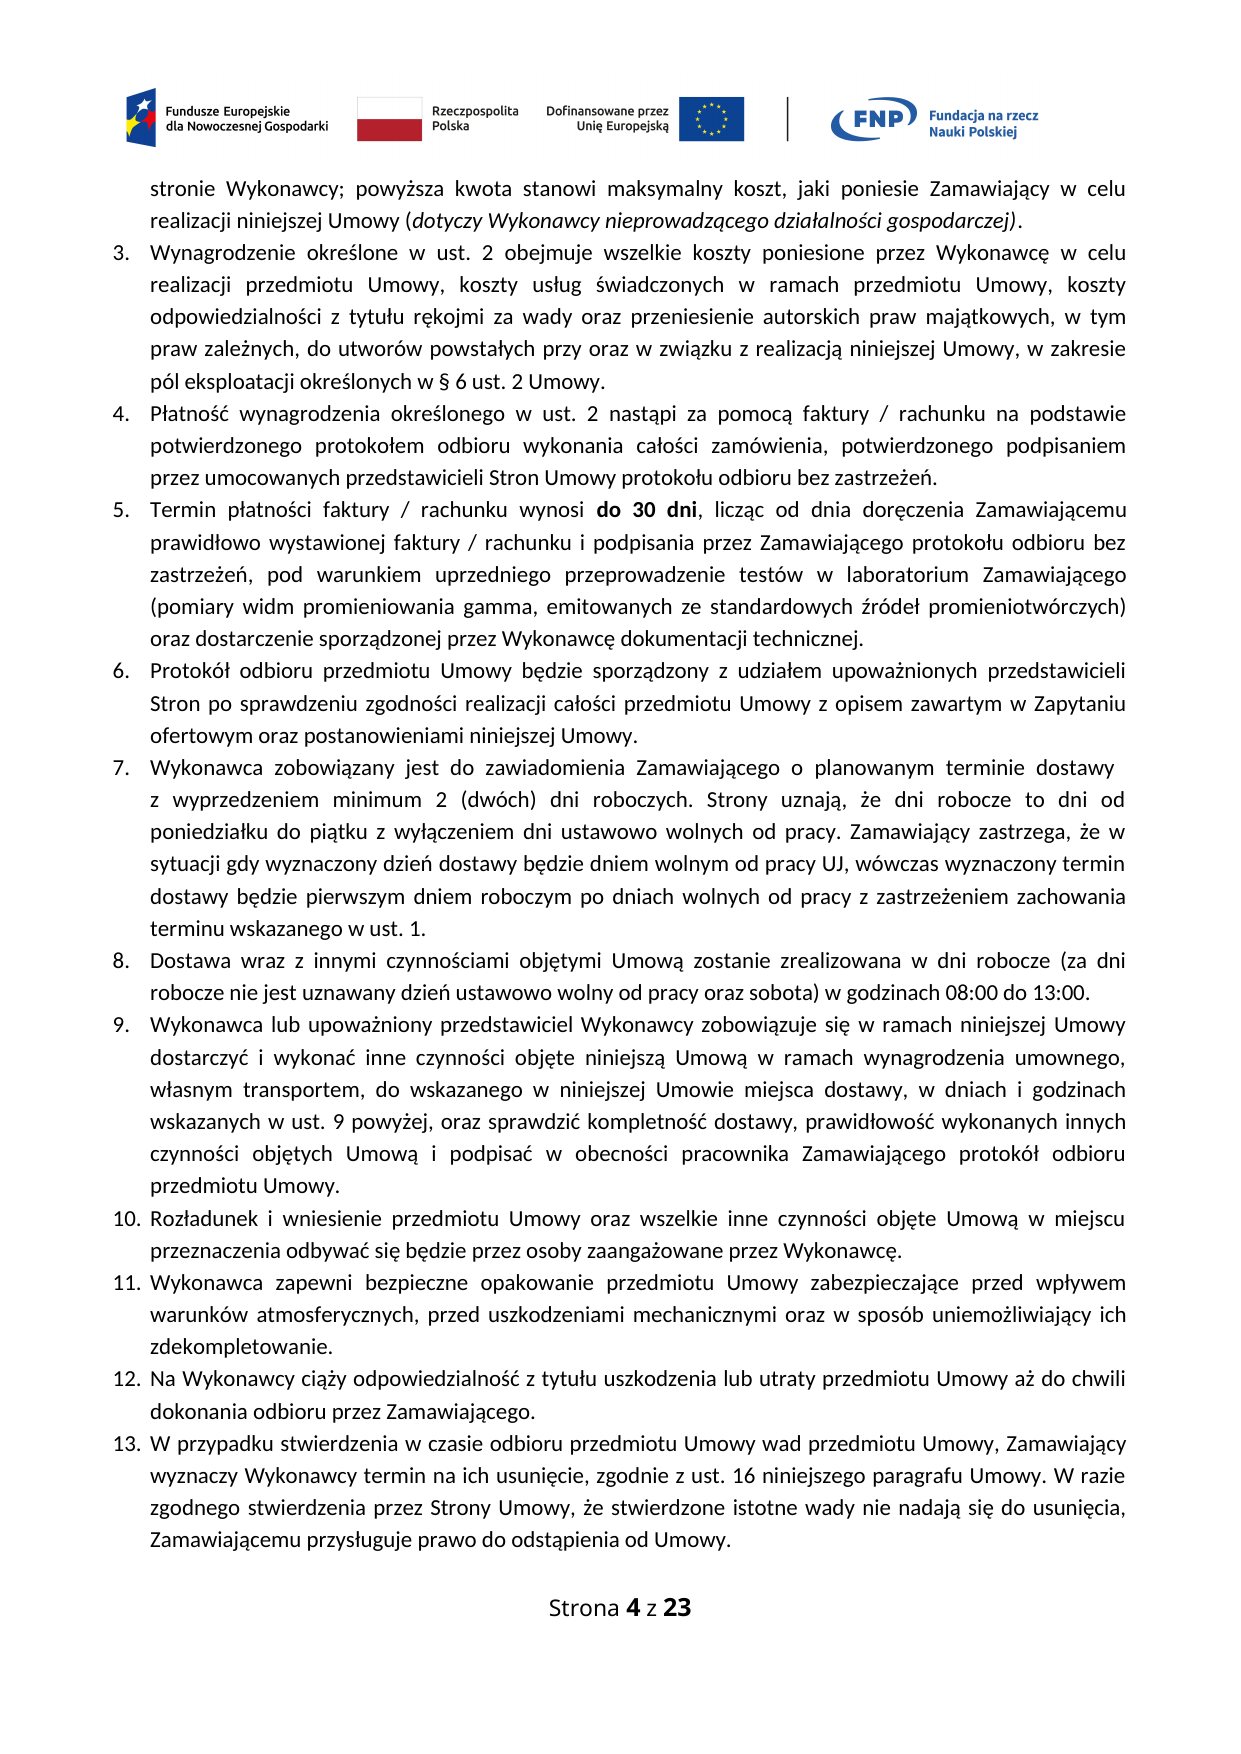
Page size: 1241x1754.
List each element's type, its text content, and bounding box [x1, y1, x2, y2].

list Wynagrodzenie określone w ust. 2 obejmuje wszelkie koszty poniesione przez Wykonawcę w celu realizacji przedmiotu Umowy, koszty usług świadczonych w ramach przedmiotu Umowy, koszty odpowiedzialności z tytułu rękojmi za wady oraz przeniesienie autorskich praw majątkowych, w tym praw zależnych, do utworów powstałych przy oraz w związku z realizacją niniejszej Umowy, w zakresie pól eksploatacji określonych w § 6 ust. 2 Umowy. [112, 238, 1128, 395]
picture [112, 73, 1053, 162]
list Protokół odbioru przedmiotu Umowy będzie sporządzony z udziałem upoważnionych przedstawicieli Stron po sprawdzeniu zgodności realizacji całości przedmiotu Umowy z opisem zawartym w Zapytaniu ofertowym oraz postanowieniami niniejszej Umowy. [112, 656, 1128, 749]
list Płatność wynagrodzenia określonego w ust. 2 nastąpi za pomocą faktury / rachunku na podstawie potwierdzonego protokołem odbioru wykonania całości zamówienia, potwierdzonego podpisaniem przez umocowanych przedstawicieli Stron Umowy protokołu odbioru bez zastrzeżeń. [112, 399, 1128, 491]
list Rozładunek i wniesienie przedmiotu Umowy oraz wszelkie inne czynności objęte Umową w miejscu przeznaczenia odbywać się będzie przez osoby zaangażowane przez Wykonawcę. [112, 1204, 1128, 1264]
list W przypadku stwierdzenia w czasie odbioru przedmiotu Umowy wad przedmiotu Umowy, Zamawiający wyznaczy Wykonawcy termin na ich usunięcie, zgodnie z ust. 16 niniejszego paragrafu Umowy. W razie zgodnego stwierdzenia przez Strony Umowy, że stwierdzone istotne wady nie nadają się do usunięcia, Zamawiającemu przysługuje prawo do odstąpienia od Umowy. [112, 1429, 1128, 1553]
list Na Wykonawcy ciąży odpowiedzialność z tytułu uszkodzenia lub utraty przedmiotu Umowy aż do chwili dokonania odbioru przez Zamawiającego. [112, 1364, 1128, 1425]
list Wykonawca zobowiązany jest do zawiadomienia Zamawiającego o planowanym terminie dostawy z wyprzedzeniem minimum 2 (dwóch) dni roboczych. Strony uznają, że dni robocze to dni od poniedziałku do piątku z wyłączeniem dni ustawowo wolnych od pracy. Zamawiający zastrzega, że w sytuacji gdy wyznaczony dzień dostawy będzie dniem wolnym od pracy UJ, wówczas wyznaczony termin dostawy będzie pierwszym dniem roboczym po dniach wolnych od pracy z zastrzeżeniem zachowania terminu wskazanego w ust. 1. [112, 753, 1128, 942]
list Termin płatności faktury / rachunku wynosi do 30 dni, licząc od dnia doręczenia Zamawiającemu prawidłowo wystawionej faktury / rachunku i podpisania przez Zamawiającego protokołu odbioru bez , pod warunkiem uprzedniego przeprowadzenie testów w laboratorium Zamawiającego (pomiary widm promieniowania gamma, emitowanych ze standardowych źródeł promieniotwórczych) oraz dostarczenie sporządzonej przez Wykonawcę dokumentacji technicznej. [112, 496, 1128, 652]
list Dostawa wraz z innymi czynnościami objętymi Umową zostanie zrealizowana w dni robocze (za dni robocze nie jest uznawany dzień ustawowo wolny od pracy oraz sobota) w godzinach 08:00 do 13:00. [112, 946, 1128, 1006]
list Wykonawca lub upoważniony przedstawiciel Wykonawcy zobowiązuje się w ramach niniejszej Umowy dostarczyć i wykonać inne czynności objęte niniejszą Umową w ramach wynagrodzenia umownego, własnym transportem, do wskazanego w niniejszej Umowie miejsca dostawy, w dniach i godzinach wskazanych w ust. 9 powyżej, oraz sprawdzić kompletność dostawy, prawidłowość wykonanych innych czynności objętych Umową i podpisać w obecności pracownika Zamawiającego protokół odbioru przedmiotu Umowy. [112, 1011, 1128, 1199]
list Wykonawca zapewni bezpieczne opakowanie przedmiotu Umowy zabezpieczające przed wpływem warunków atmosferycznych, przed uszkodzeniami mechanicznymi oraz w sposób uniemożliwiający ich zdekompletowanie. [112, 1268, 1128, 1360]
